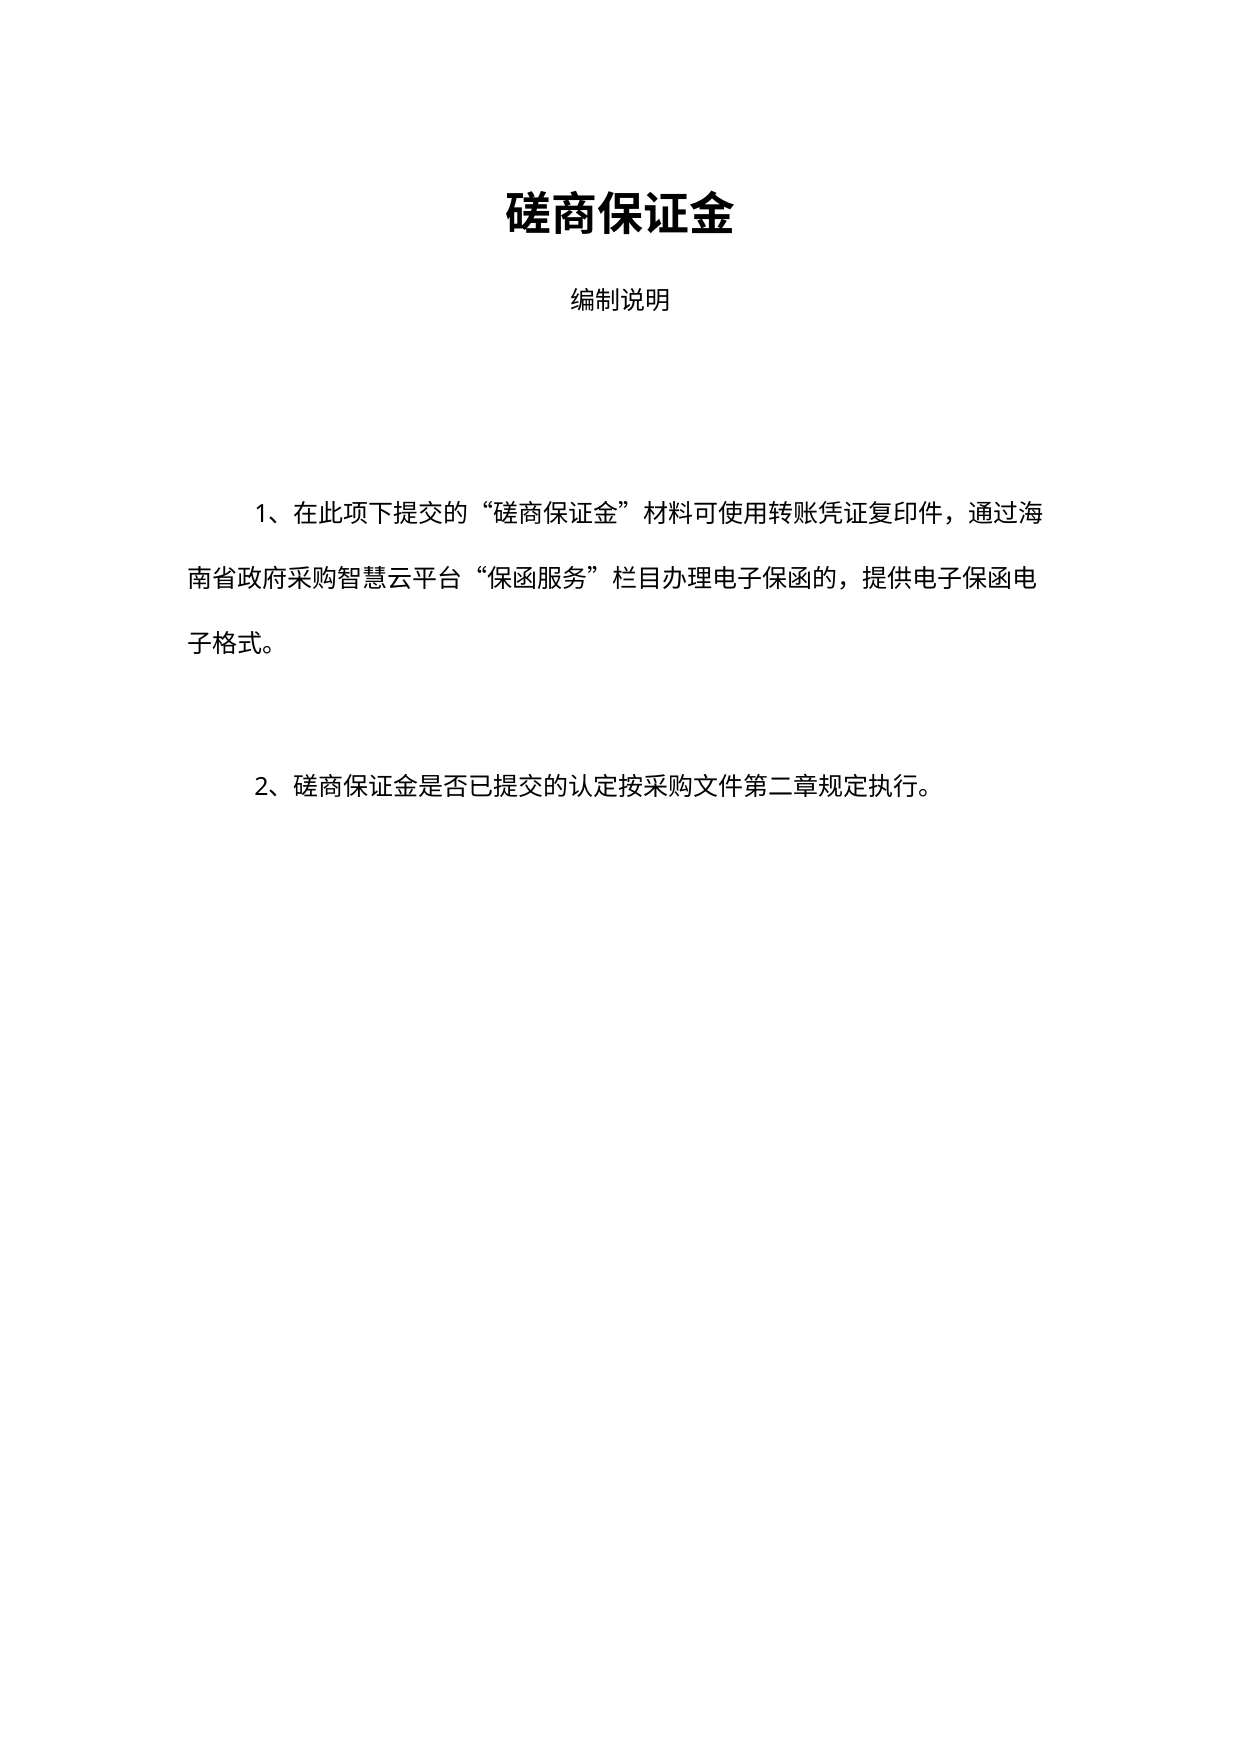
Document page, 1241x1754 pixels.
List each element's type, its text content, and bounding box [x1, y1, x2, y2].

list 2、磋商保证金是否已提交的认定按采购文件第二章规定执行。 [254, 752, 1053, 817]
text 1、在此项下提交的“磋商保证金”材料可使用转账凭证复印件，通过海南省政府采购智慧云平台“保函服务”栏目办理电子保函的，提供电子保函电子格式。 [187, 479, 1053, 674]
text 编制说明 [187, 266, 1053, 331]
text 磋商保证金 [187, 162, 1053, 259]
